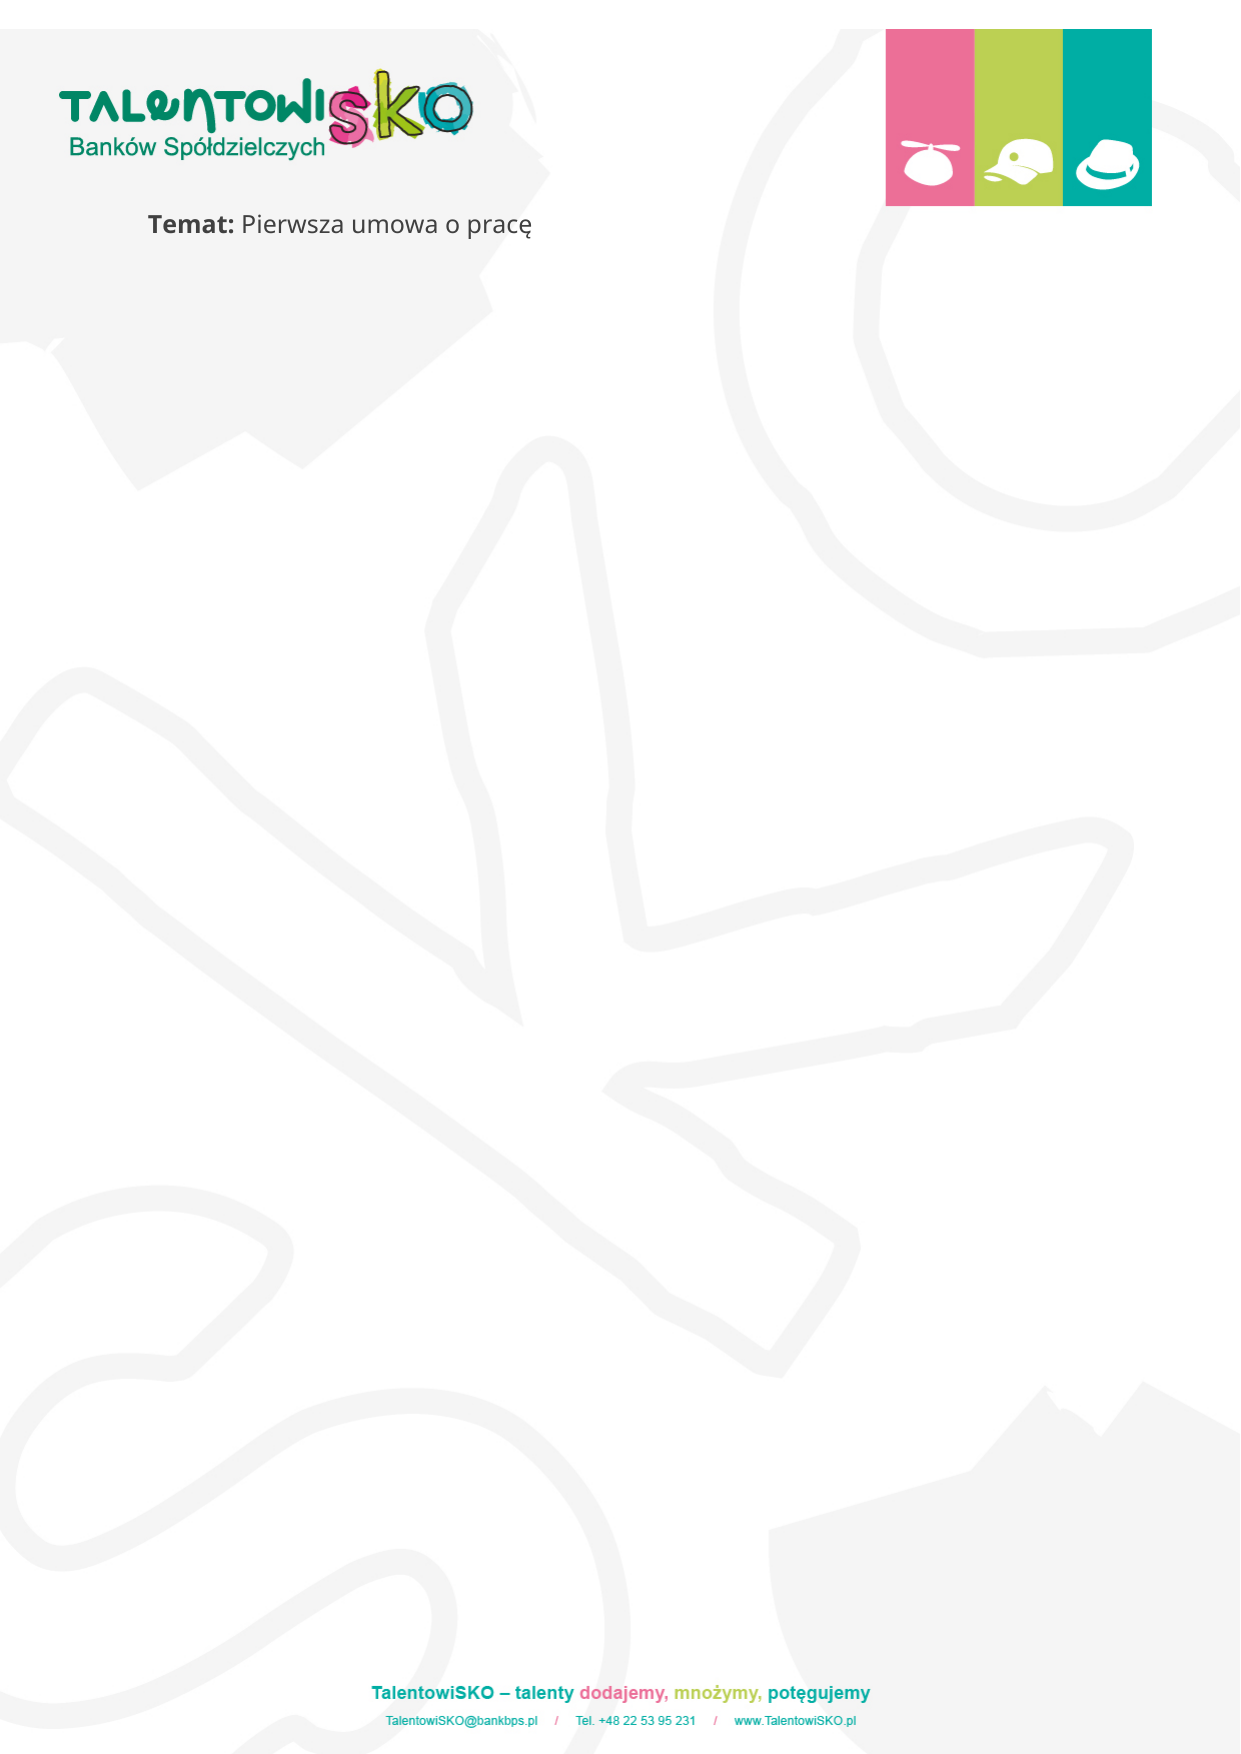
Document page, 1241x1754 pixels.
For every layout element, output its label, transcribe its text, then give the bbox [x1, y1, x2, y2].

text Temat: Pierwsza umowa o pracę [148, 207, 1092, 241]
picture [0, 29, 1241, 1754]
